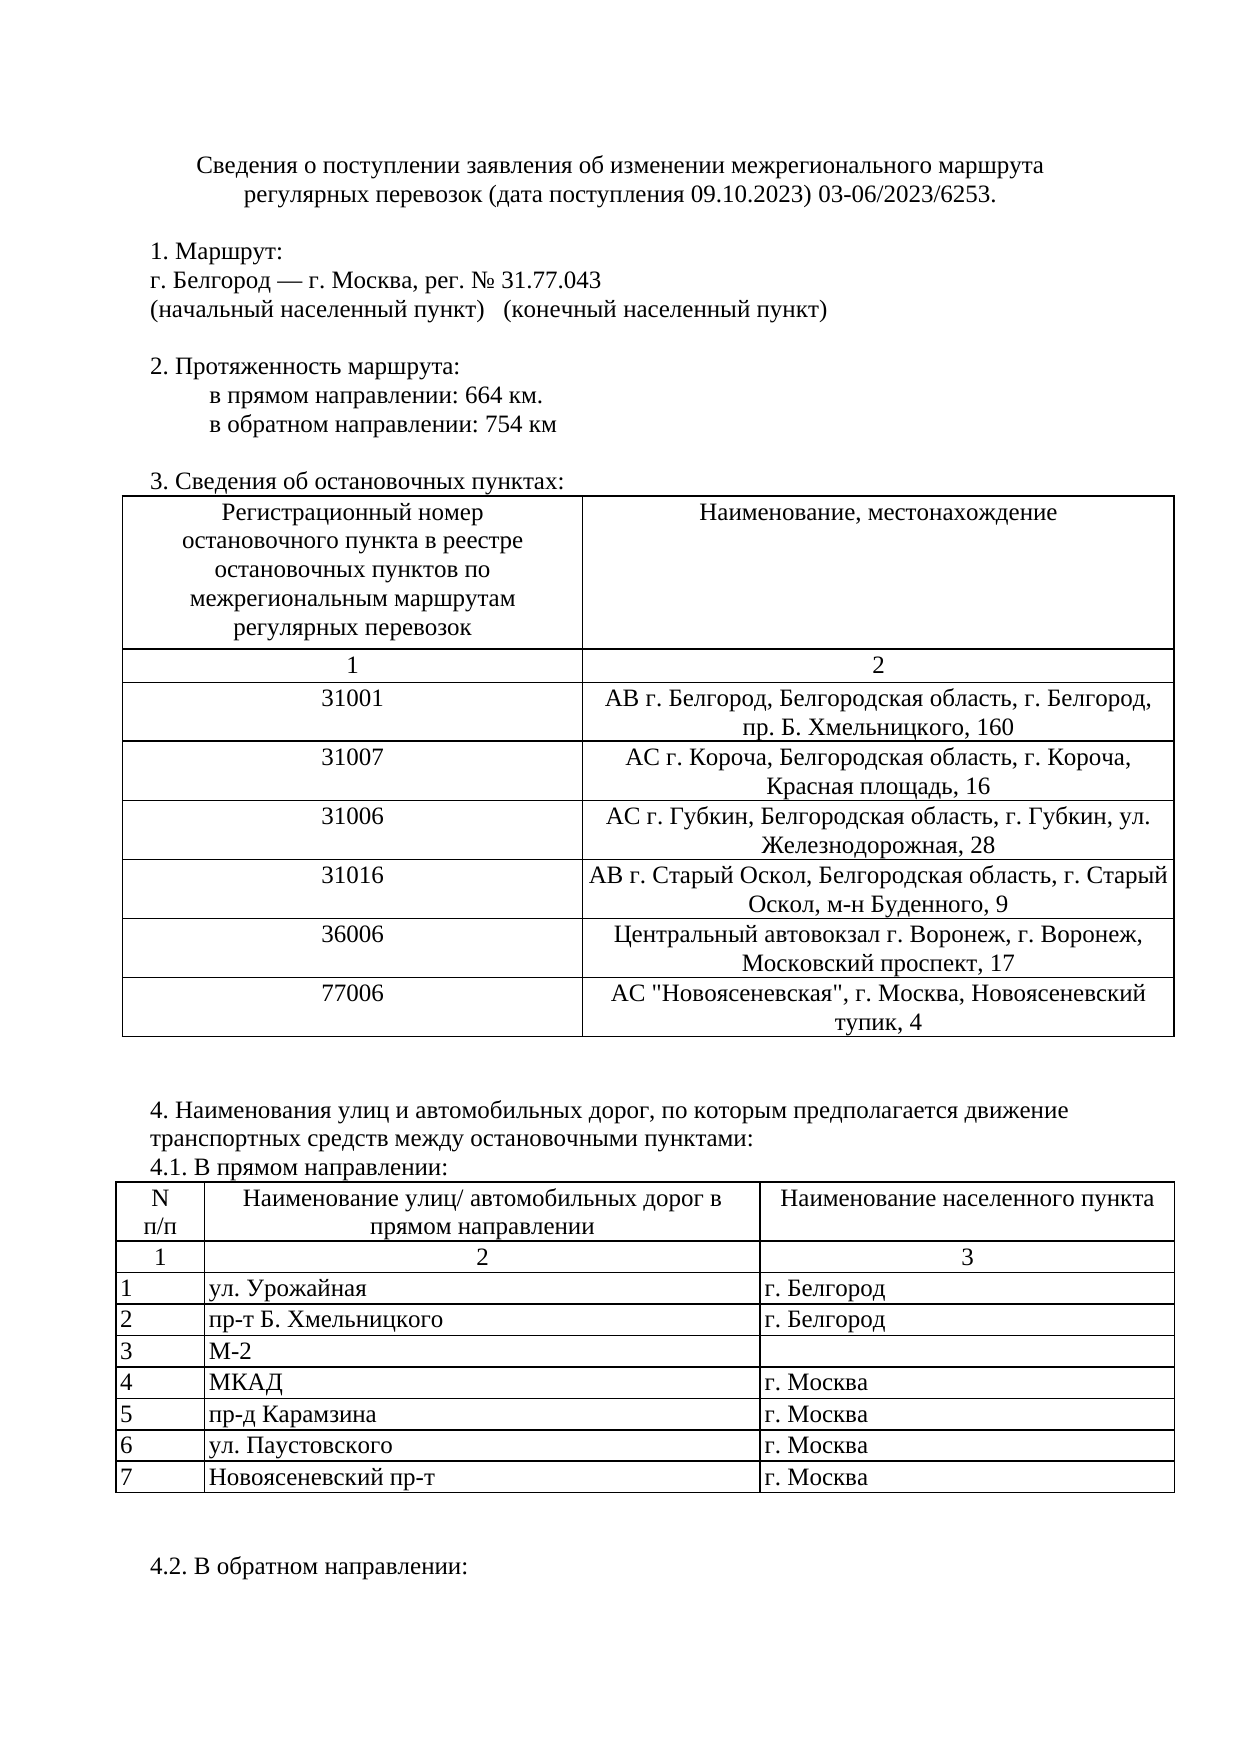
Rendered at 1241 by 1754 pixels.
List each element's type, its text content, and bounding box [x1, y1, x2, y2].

text в обратном направлении: 754 км [150, 409, 1090, 437]
table_cell АС "Новоясеневская", г. Москва, Новоясеневский тупик, 4 [583, 978, 1173, 1036]
table_header Наименование улиц/ автомобильных дорог в прямом направлении [205, 1183, 759, 1240]
table_cell 3 [117, 1336, 204, 1366]
table_cell АВ г. Белгород, Белгородская область, г. Белгород, пр. Б. Хмельницкого, 160 [583, 683, 1173, 740]
table_cell ул. Урожайная [205, 1273, 759, 1303]
table_cell г. Белгород [761, 1273, 1174, 1303]
table_header Наименование населенного пункта [761, 1183, 1174, 1240]
table_cell 2 [117, 1305, 204, 1334]
table_cell г. Белгород [761, 1305, 1174, 1334]
table_cell 5 [117, 1399, 204, 1429]
table_cell М-2 [205, 1336, 759, 1366]
table_cell 2 [205, 1242, 759, 1272]
text 1. Маршрут: [150, 236, 1090, 265]
text г. Белгород — г. Москва, рег. № 31.77.043 [150, 265, 1090, 294]
table_cell ул. Паустовского [205, 1431, 759, 1460]
text Сведения о поступлении заявления об изменении межрегионального маршрута регулярных перевозок (дата поступления 09.10.2023) 03-06/2023/6253. [150, 150, 1090, 207]
table_header N п/п [117, 1183, 204, 1240]
text 3. Сведения об остановочных пунктах: [150, 466, 1090, 495]
table_header Регистрационный номер остановочного пункта в реестре остановочных пунктов по межрегиональным маршрутам регулярных перевозок [123, 497, 582, 648]
table_cell АС г. Короча, Белгородская область, г. Короча, Красная площадь, 16 [583, 742, 1173, 799]
table_cell АС г. Губкин, Белгородская область, г. Губкин, ул. Железнодорожная, 28 [583, 801, 1173, 858]
text 4.2. В обратном направлении: [150, 1551, 1090, 1579]
table_cell Центральный автовокзал г. Воронеж, г. Воронеж, Московский проспект, 17 [583, 919, 1173, 977]
text в прямом направлении: 664 км. [150, 380, 1090, 409]
table_cell 6 [117, 1431, 204, 1460]
table_cell 7 [117, 1462, 204, 1492]
table_cell 1 [117, 1273, 204, 1303]
table_cell г. Москва [761, 1462, 1174, 1492]
table_cell 4 [117, 1368, 204, 1397]
table_cell [761, 1336, 1174, 1366]
text 4.1. В прямом направлении: [150, 1152, 1090, 1181]
table_cell 77006 [123, 978, 582, 1036]
table_header Наименование, местонахождение [583, 497, 1173, 648]
table_cell 31016 [123, 860, 582, 918]
table_cell 1 [117, 1242, 204, 1272]
table_cell МКАД [205, 1368, 759, 1397]
table_cell 1 [123, 650, 582, 681]
table_cell г. Москва [761, 1431, 1174, 1460]
table_cell 36006 [123, 919, 582, 977]
table_cell пр-т Б. Хмельницкого [205, 1305, 759, 1334]
table_cell Новоясеневский пр-т [205, 1462, 759, 1492]
table_cell г. Москва [761, 1368, 1174, 1397]
table_cell г. Москва [761, 1399, 1174, 1429]
table_cell 3 [761, 1242, 1174, 1272]
text 4. Наименования улиц и автомобильных дорог, по которым предполагается движение транспортных средств между остановочными пунктами: [150, 1095, 1090, 1152]
table_cell 31007 [123, 742, 582, 799]
table_cell пр-д Карамзина [205, 1399, 759, 1429]
table_cell 31001 [123, 683, 582, 740]
text (начальный населенный пункт) (конечный населенный пункт) [150, 294, 1090, 322]
table_cell 31006 [123, 801, 582, 858]
table_cell АВ г. Старый Оскол, Белгородская область, г. Старый Оскол, м-н Буденного, 9 [583, 860, 1173, 918]
text 2. Протяженность маршрута: [150, 351, 1090, 380]
table_cell 2 [583, 650, 1173, 681]
